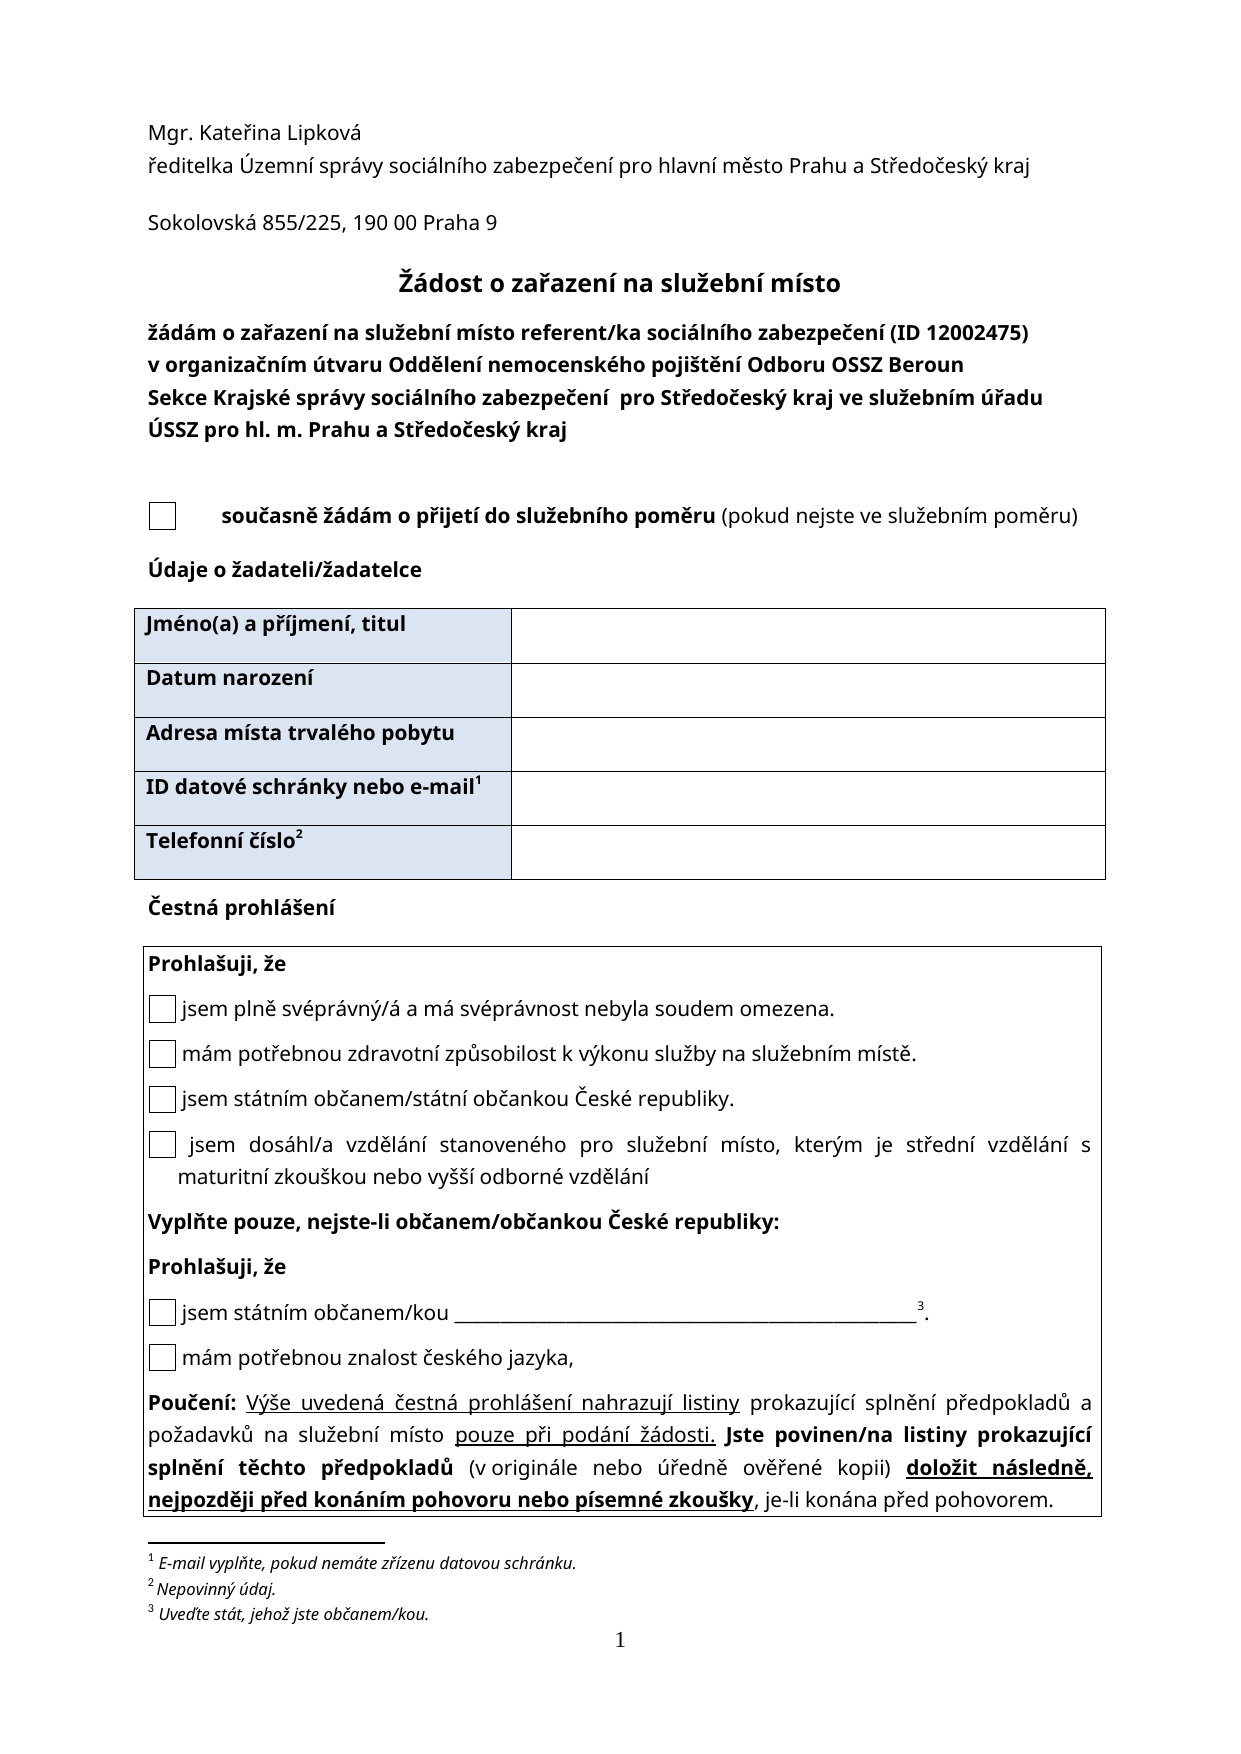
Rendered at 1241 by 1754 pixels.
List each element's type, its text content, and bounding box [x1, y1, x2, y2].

text Poučení: Výše uvedená čestná prohlášení nahrazují listiny prokazující splnění předpokladů a požadavků na služební místo pouze při podání žádosti. Jste povinen/na listiny prokazující splnění těchto předpokladů (v originále nebo úředně ověřené kopii) doložit následně, nejpozději před konáním pohovoru nebo písemné zkoušky, je-li konána před pohovorem. [144, 1385, 1101, 1516]
table_cell [512, 772, 1105, 825]
table_cell [512, 664, 1105, 717]
text Mgr. Kateřina Lipková [148, 118, 1092, 147]
text Sokolovská 855/225, 190 00 Praha 9 [148, 208, 1092, 237]
table_cell Telefonní číslo [135, 826, 511, 879]
text jsem plně svéprávný/á a má svéprávnost nebyla soudem omezena. [144, 991, 1101, 1023]
table_header [512, 609, 1105, 662]
table_cell Adresa místa trvalého pobytu [135, 718, 511, 771]
text mám potřebnou zdravotní způsobilost k výkonu služby na služebním místě. [144, 1036, 1101, 1068]
text mám potřebnou znalost českého jazyka, [144, 1339, 1101, 1371]
text Čestná prohlášení [148, 893, 1092, 921]
text současně žádám o přijetí do služebního poměru (pokud nejste ve služebním poměru) [148, 501, 1092, 530]
table_header Jméno(a) a příjmení, titul [135, 609, 511, 662]
table_cell ID datové schránky nebo e-mail [135, 772, 511, 825]
text Žádost o zařazení na služební místo [148, 266, 1092, 300]
table_cell [512, 826, 1105, 879]
table_cell [512, 718, 1105, 771]
text Údaje o žadateli/žadatelce [148, 555, 1092, 583]
text žádám o zařazení na služební místo referent/ka sociálního zabezpečení (ID 12002475) v organizačním útvaru Oddělení nemocenského pojištění Odboru OSSZ Beroun Sekce Krajské správy sociálního zabezpečení pro Středočeský kraj ve služebním úřadu ÚSSZ pro hl. m. Prahu a Středočeský kraj [148, 318, 1092, 476]
text Prohlašuji, že [144, 1249, 1101, 1281]
text jsem státním občanem/státní občankou České republiky. [144, 1081, 1101, 1113]
text jsem státním občanem/kou __________________________________________________. [144, 1294, 1101, 1326]
text jsem dosáhl/a vzdělání stanoveného pro služební místo, kterým je střední vzdělání s maturitní zkouškou nebo vyšší odborné vzdělání [144, 1127, 1101, 1191]
text ředitelka Územní správy sociálního zabezpečení pro hlavní město Prahu a Středočeský kraj [148, 151, 1092, 179]
text Vyplňte pouze, nejste-li občanem/občankou České republiky: [144, 1204, 1101, 1236]
text Prohlašuji, že [144, 947, 1101, 978]
table_cell Datum narození [135, 664, 511, 717]
